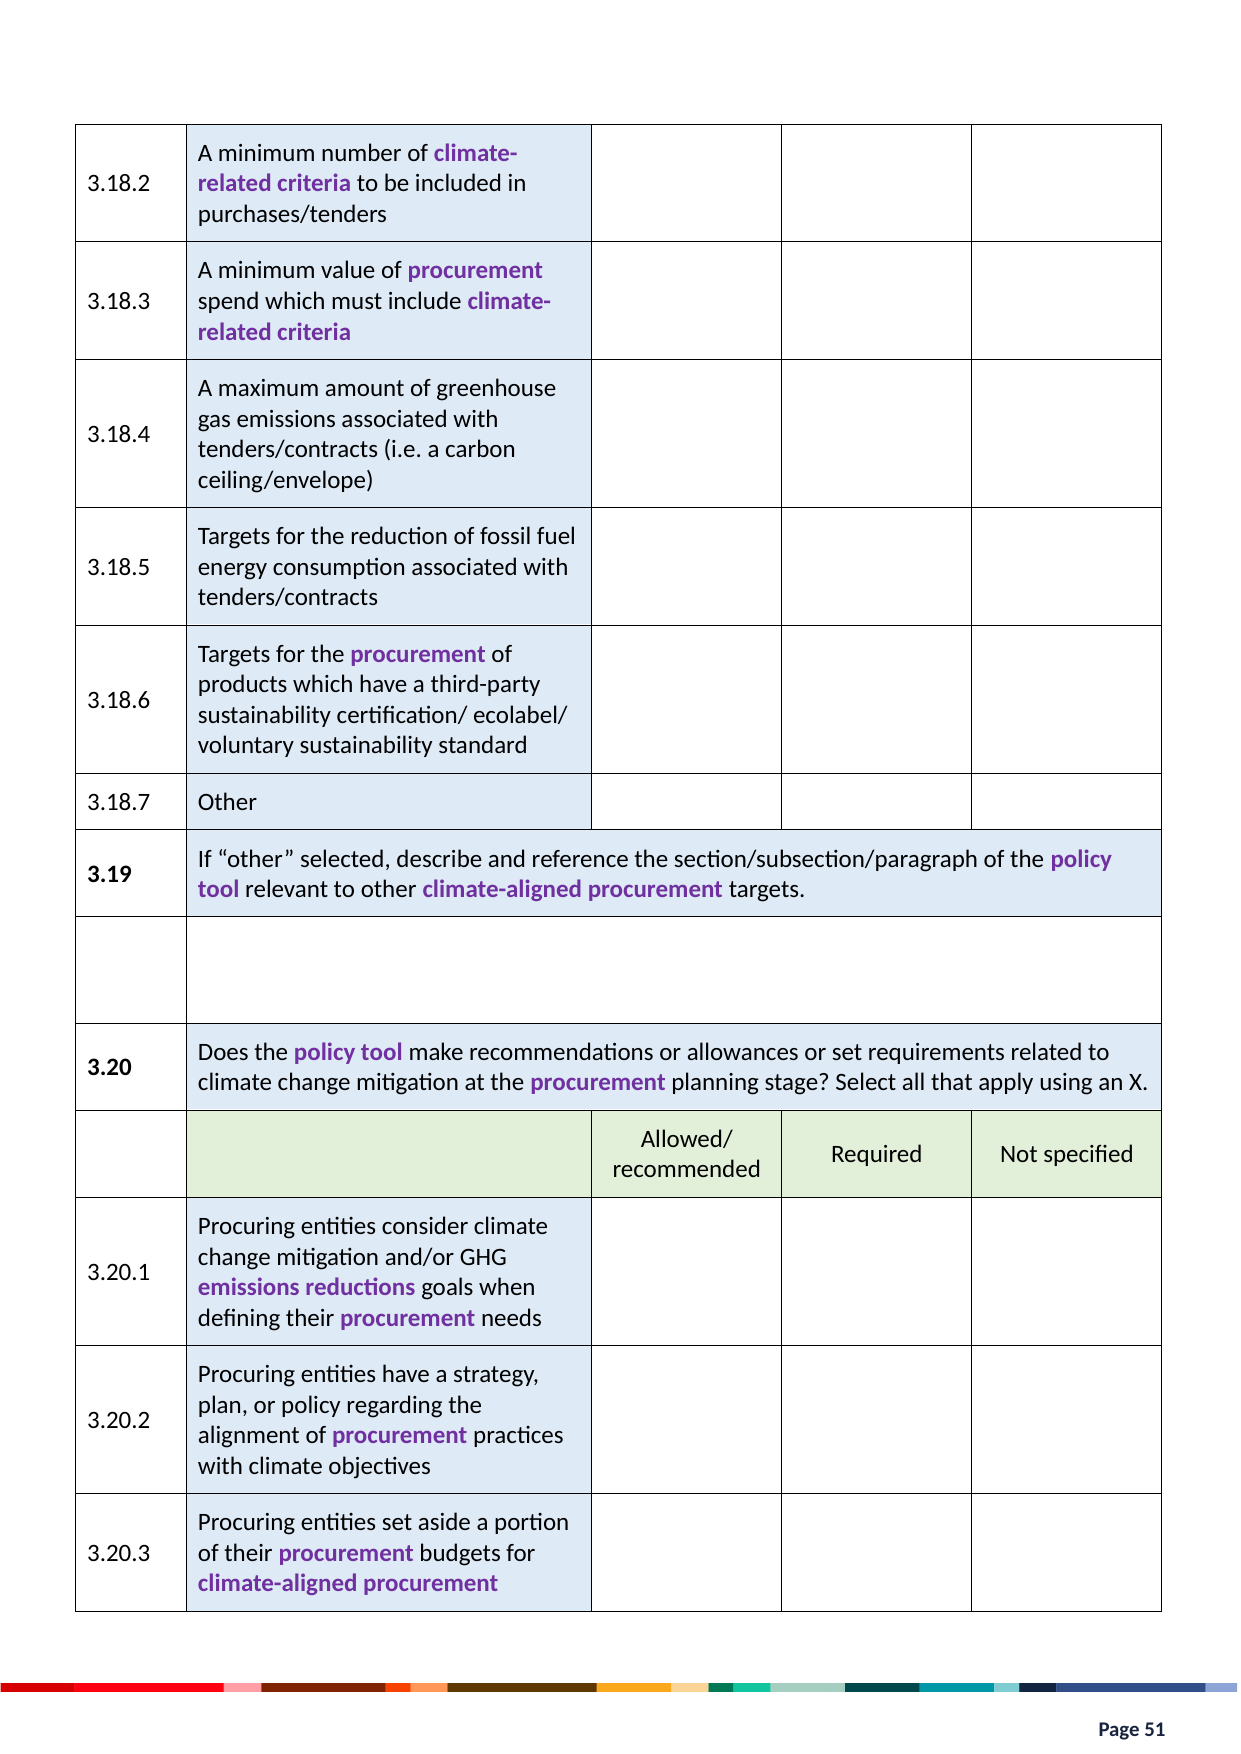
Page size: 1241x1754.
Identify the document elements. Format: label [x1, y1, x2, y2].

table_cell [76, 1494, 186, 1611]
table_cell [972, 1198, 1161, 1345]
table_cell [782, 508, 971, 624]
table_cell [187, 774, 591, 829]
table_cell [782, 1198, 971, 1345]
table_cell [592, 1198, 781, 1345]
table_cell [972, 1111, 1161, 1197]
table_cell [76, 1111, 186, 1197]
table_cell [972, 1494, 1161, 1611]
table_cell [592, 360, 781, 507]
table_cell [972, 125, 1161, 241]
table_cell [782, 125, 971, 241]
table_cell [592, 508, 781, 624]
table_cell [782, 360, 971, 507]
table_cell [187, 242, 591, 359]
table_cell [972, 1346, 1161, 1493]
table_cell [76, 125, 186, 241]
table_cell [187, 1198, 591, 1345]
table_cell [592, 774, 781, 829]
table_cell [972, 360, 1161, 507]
picture [0, 1683, 1236, 1692]
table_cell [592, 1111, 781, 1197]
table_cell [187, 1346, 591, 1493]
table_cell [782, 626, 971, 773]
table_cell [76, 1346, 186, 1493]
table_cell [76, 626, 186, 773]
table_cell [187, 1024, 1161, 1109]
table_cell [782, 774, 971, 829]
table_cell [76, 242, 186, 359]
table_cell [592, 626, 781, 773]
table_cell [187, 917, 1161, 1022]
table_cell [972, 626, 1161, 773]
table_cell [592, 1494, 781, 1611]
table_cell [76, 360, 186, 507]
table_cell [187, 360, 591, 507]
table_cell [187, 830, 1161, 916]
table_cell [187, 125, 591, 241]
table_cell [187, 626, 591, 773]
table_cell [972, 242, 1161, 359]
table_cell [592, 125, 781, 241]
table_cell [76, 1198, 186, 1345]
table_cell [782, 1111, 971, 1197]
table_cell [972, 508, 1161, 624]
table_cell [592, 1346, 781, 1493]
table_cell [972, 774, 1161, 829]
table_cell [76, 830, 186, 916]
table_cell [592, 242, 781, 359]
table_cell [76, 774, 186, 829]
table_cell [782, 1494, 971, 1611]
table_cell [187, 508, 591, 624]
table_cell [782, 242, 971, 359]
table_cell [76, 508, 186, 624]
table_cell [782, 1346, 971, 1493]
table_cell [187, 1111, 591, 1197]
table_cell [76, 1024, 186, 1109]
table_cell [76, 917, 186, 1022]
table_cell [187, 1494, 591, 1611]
